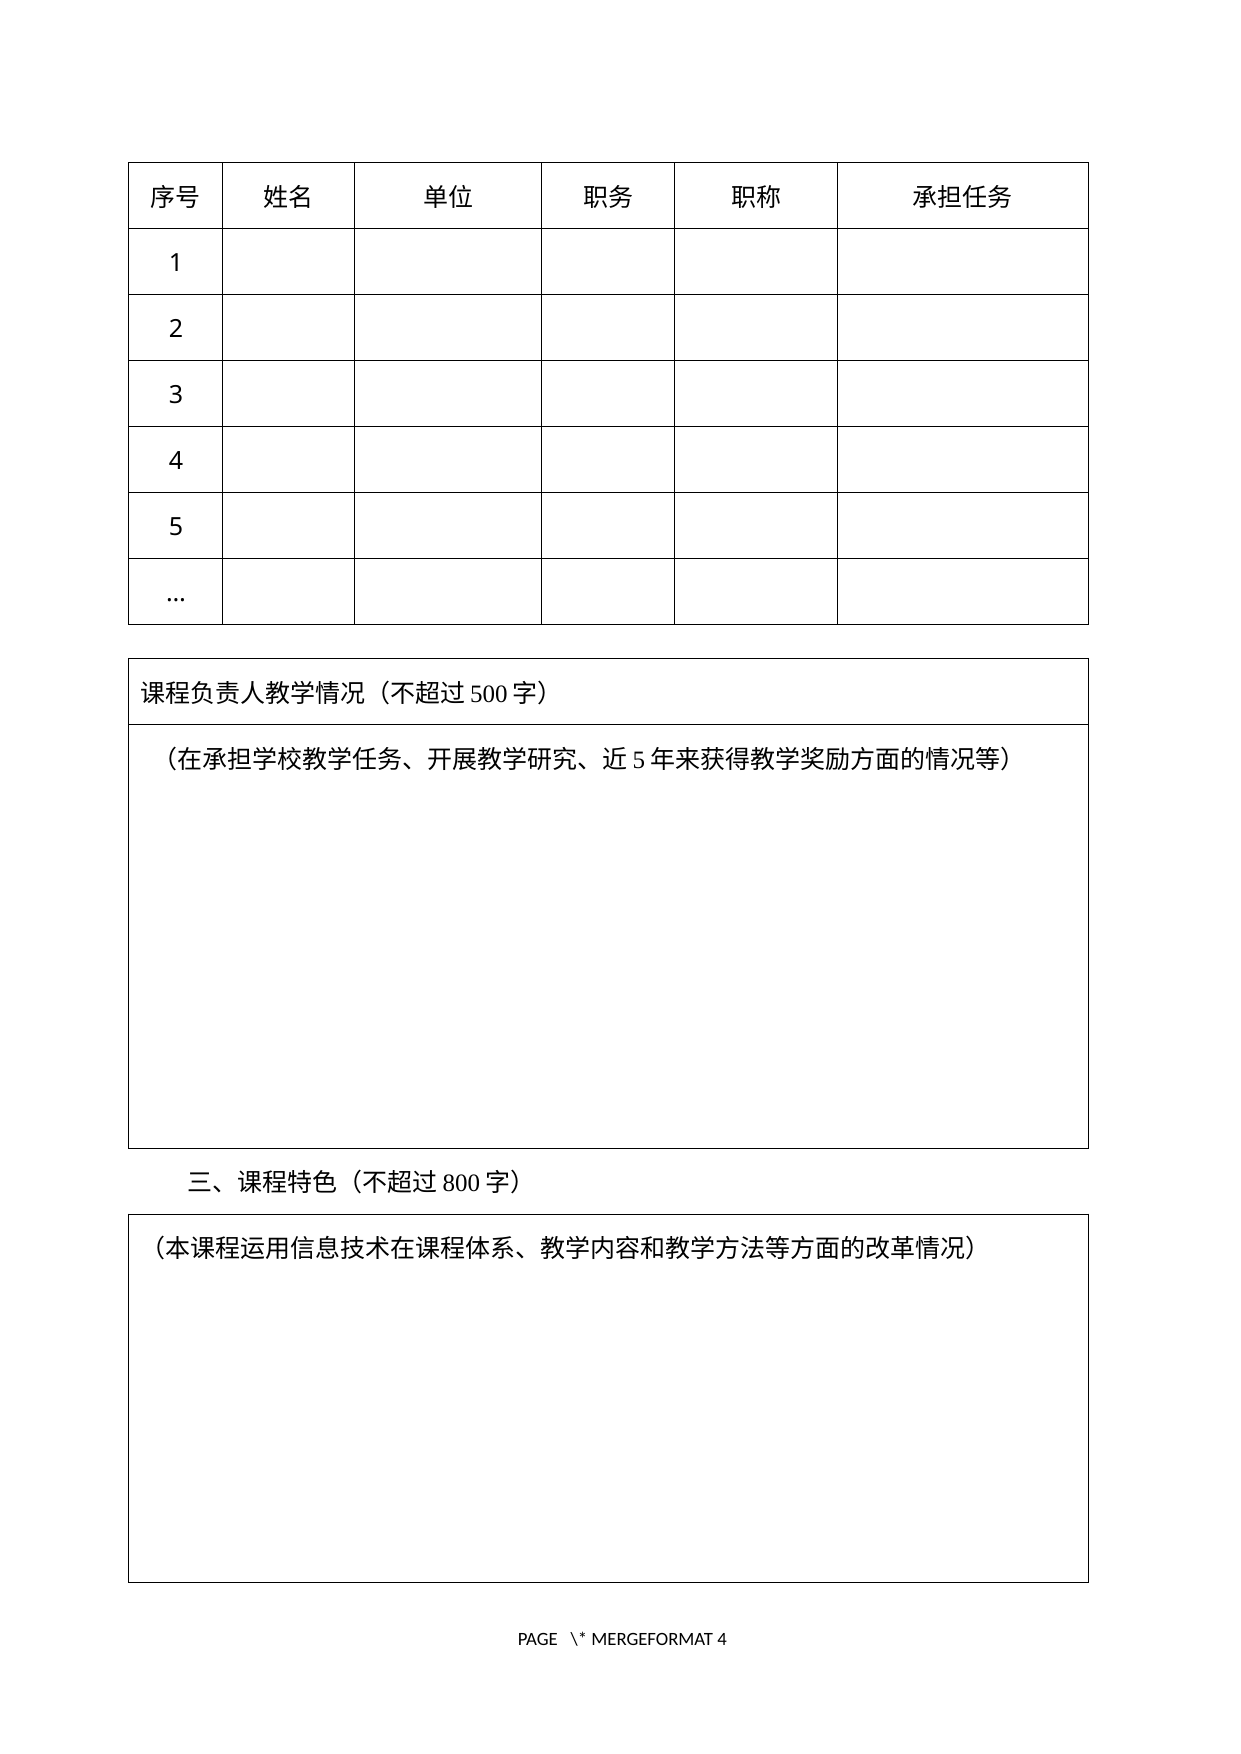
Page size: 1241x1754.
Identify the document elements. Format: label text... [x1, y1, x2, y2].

table_cell [675, 229, 837, 294]
table_cell [838, 559, 1088, 624]
table_cell [355, 559, 541, 624]
table_cell [838, 493, 1088, 558]
table_cell [675, 559, 837, 624]
table_cell [223, 295, 354, 360]
table_cell [355, 295, 541, 360]
table_header 序号 [129, 163, 222, 228]
table_cell [838, 427, 1088, 492]
table_cell [223, 559, 354, 624]
text 三、课程特色（不超过800字） [187, 1149, 1053, 1213]
table_cell [675, 427, 837, 492]
table_cell [355, 361, 541, 426]
table_cell [223, 493, 354, 558]
table_cell [542, 427, 674, 492]
table_cell [542, 229, 674, 294]
table_cell （在承担学校教学任务、开展教学研究、近5年来获得教学奖励方面的情况等） [129, 725, 1088, 1147]
table_cell [355, 427, 541, 492]
table_cell [838, 229, 1088, 294]
table_cell [223, 229, 354, 294]
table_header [129, 1215, 1088, 1582]
table_cell [542, 295, 674, 360]
table_header 职称 [675, 163, 837, 228]
table_header 职务 [542, 163, 674, 228]
table_cell 1 [129, 229, 222, 294]
table_header 课程负责人教学情况（不超过500字） [129, 659, 1088, 724]
table_cell 4 [129, 427, 222, 492]
table_cell [223, 427, 354, 492]
table_cell 2 [129, 295, 222, 360]
table_cell [675, 295, 837, 360]
table_cell [838, 361, 1088, 426]
table_cell [542, 493, 674, 558]
table_header 承担任务 [838, 163, 1088, 228]
table_cell [223, 361, 354, 426]
table_cell [838, 295, 1088, 360]
table_cell [355, 493, 541, 558]
table_cell [675, 361, 837, 426]
table_cell [675, 493, 837, 558]
table_header 姓名 [223, 163, 354, 228]
table_cell 3 [129, 361, 222, 426]
table_cell [355, 229, 541, 294]
table_cell [542, 559, 674, 624]
table_cell [542, 361, 674, 426]
table_header 单位 [355, 163, 541, 228]
table_cell … [129, 559, 222, 624]
table_cell 5 [129, 493, 222, 558]
